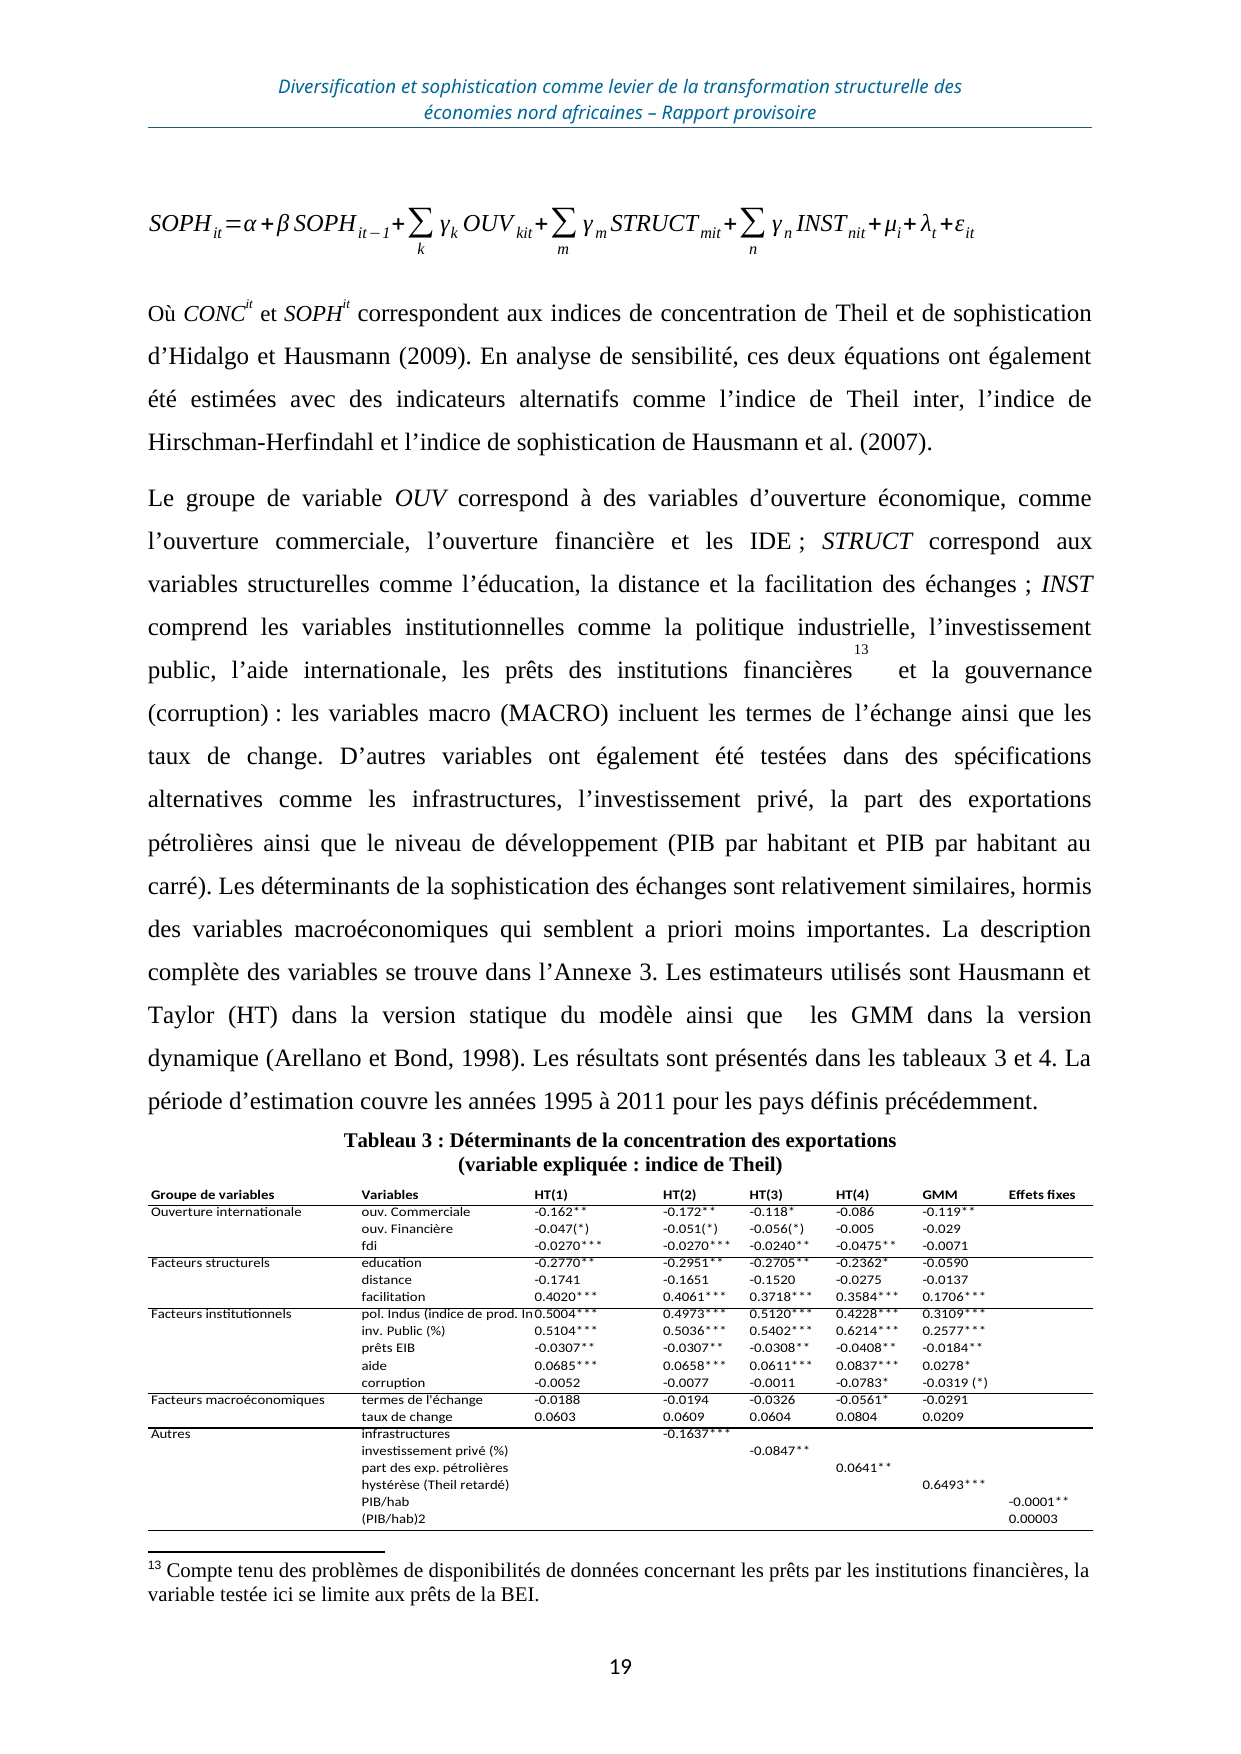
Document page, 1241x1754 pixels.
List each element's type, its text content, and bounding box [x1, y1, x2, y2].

text Le groupe de variable OUV correspond à des variables d’ouverture économique, comme l’ouverture commerciale, l’ouverture financière et les IDE ; STRUCT correspond aux variables structurelles comme l’éducation, la distance et la facilitation des échanges ; INST comprend les variables institutionnelles comme la politique industrielle, l’investissement public, l’aide internationale, les prêts des institutions financières et la gouvernance (corruption) : les variables macro (MACRO) incluent les termes de l’échange ainsi que les taux de change. D’autres variables ont également été testées dans des spécifications alternatives comme les infrastructures, l’investissement privé, la part des exportations pétrolières ainsi que le niveau de développement (PIB par habitant et PIB par habitant au carré). Les déterminants de la sophistication des échanges sont relativement similaires, hormis des variables macroéconomiques qui semblent a priori moins importantes. La description complète des variables se trouve dans l’Annexe 3. Les estimateurs utilisés sont Hausmann et Taylor (HT) dans la version statique du modèle ainsi que les GMM dans la version dynamique (Arellano et Bond, 1998). Les résultats sont présentés dans les tableaux 3 et 4. La période d’estimation couvre les années 1995 à 2011 pour les pays définis précédemment. [148, 468, 1092, 1115]
text (variable expliquée : indice de Theil) [148, 1152, 1092, 1176]
text Tableau 3 : Déterminants de la concentration des exportations [148, 1128, 1092, 1152]
text Où CONCit et SOPHit correspondent aux indices de concentration de Theil et de sophistication d’Hidalgo et Hausmann (2009). En analyse de sensibilité, ces deux équations ont également été estimées avec des indicateurs alternatifs comme l’indice de Theil inter, l’indice de Hirschman-Herfindahl et l’indice de sophistication de Hausmann et al. (2007). [148, 283, 1092, 456]
